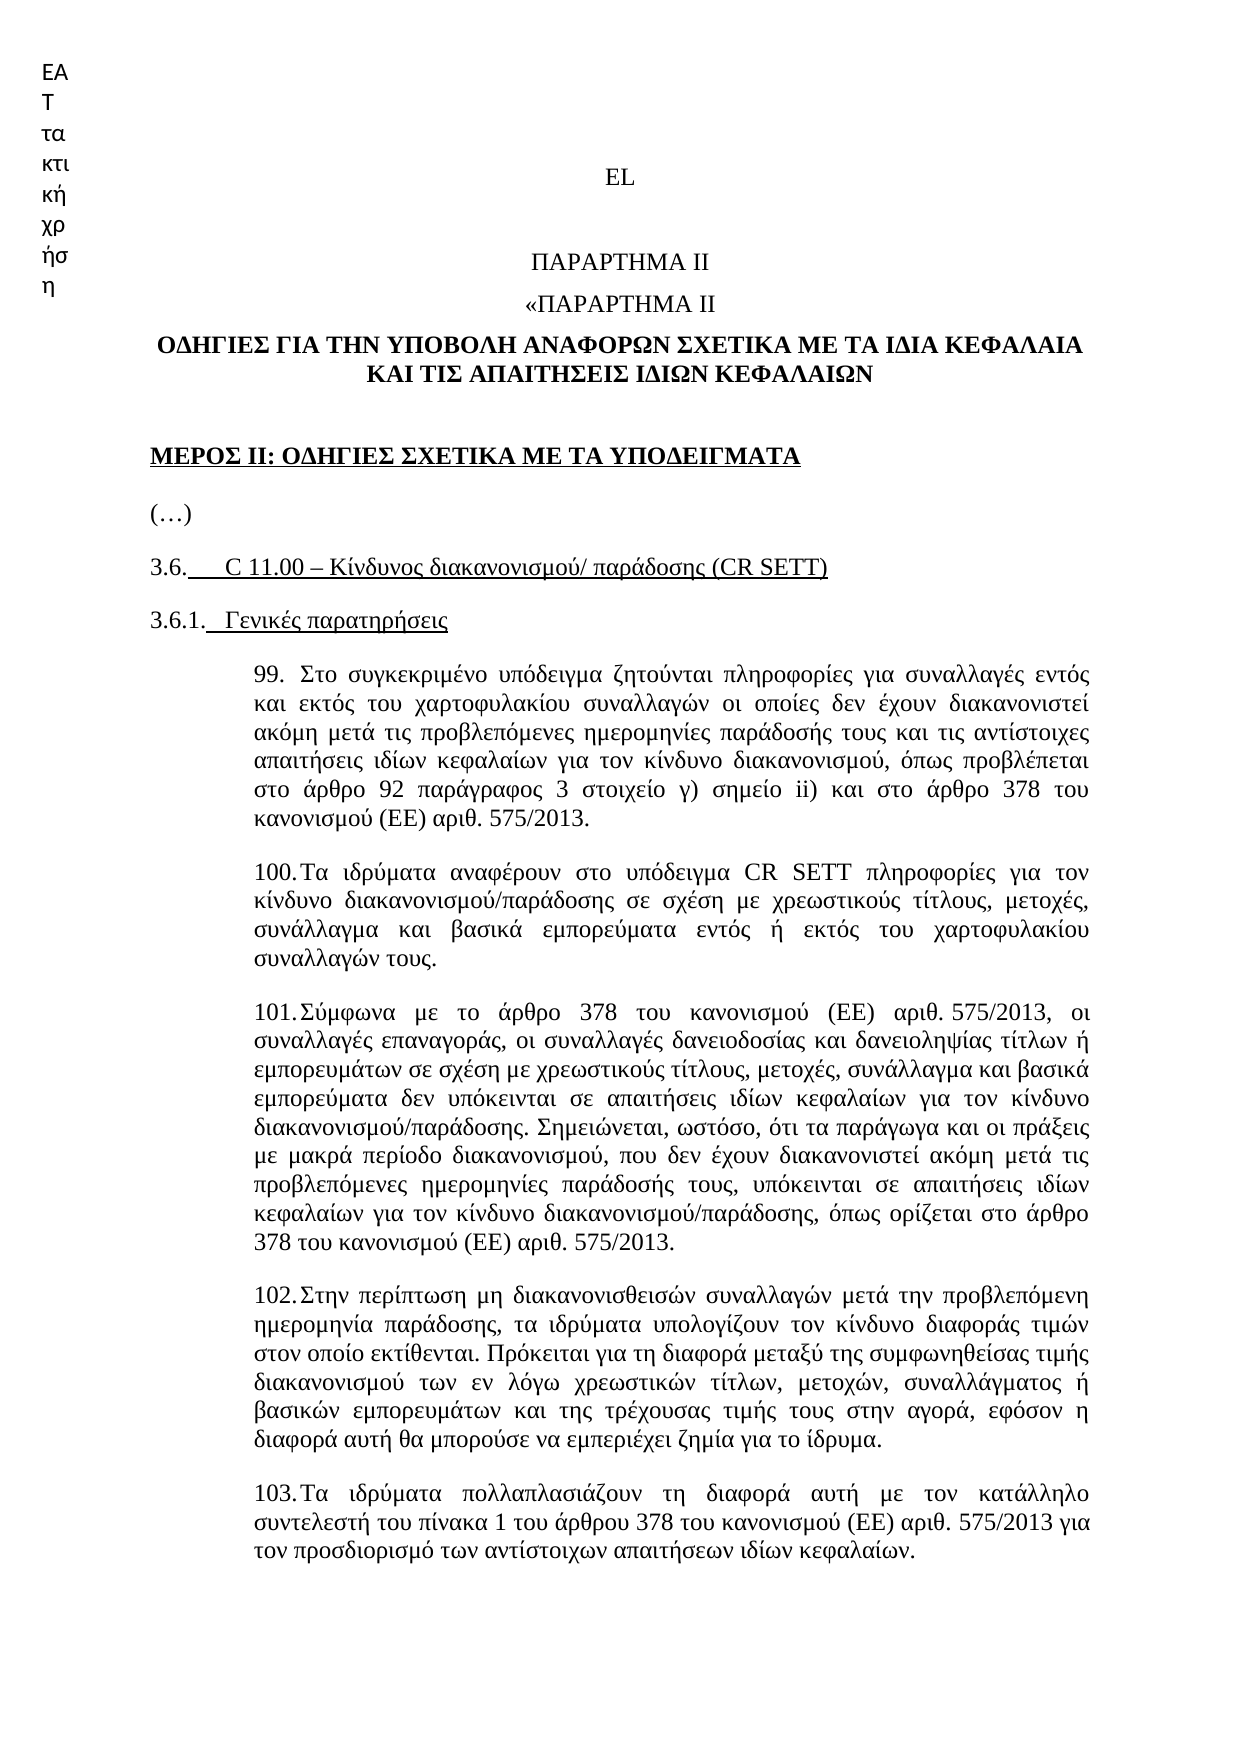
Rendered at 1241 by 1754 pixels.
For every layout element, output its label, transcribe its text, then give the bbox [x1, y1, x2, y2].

text «ΠΑΡΑΡΤΗΜΑ II [150, 289, 1090, 317]
text ΟΔΗΓΙΕΣ ΓΙΑ ΤΗΝ ΥΠΟΒΟΛΗ ΑΝΑΦΟΡΩΝ ΣΧΕΤΙΚΑ ΜΕ ΤΑ ΙΔΙΑ ΚΕΦΑΛΑΙΑ ΚΑΙ ΤΙΣ ΑΠΑΙΤΗΣΕΙΣ ΙΔΙΩΝ ΚΕΦΑΛΑΙΩΝ [150, 330, 1090, 387]
text ΜΕΡΟΣ II: ΟΔΗΓΙΕΣ ΣΧΕΤΙΚΑ ΜΕ ΤΑ ΥΠΟΔΕΙΓΜΑΤΑ [150, 441, 1090, 470]
text (…) [150, 498, 1090, 527]
text ΠΑΡΑΡΤΗΜΑ II [150, 247, 1090, 276]
list 3.6. C 11.00 – Κίνδυνος διακανονισμού/ παράδοσης (CR SETT) [150, 552, 1090, 581]
list 3.6.1. Γενικές παρατηρήσεις [150, 606, 1090, 634]
text EL [150, 162, 1090, 191]
